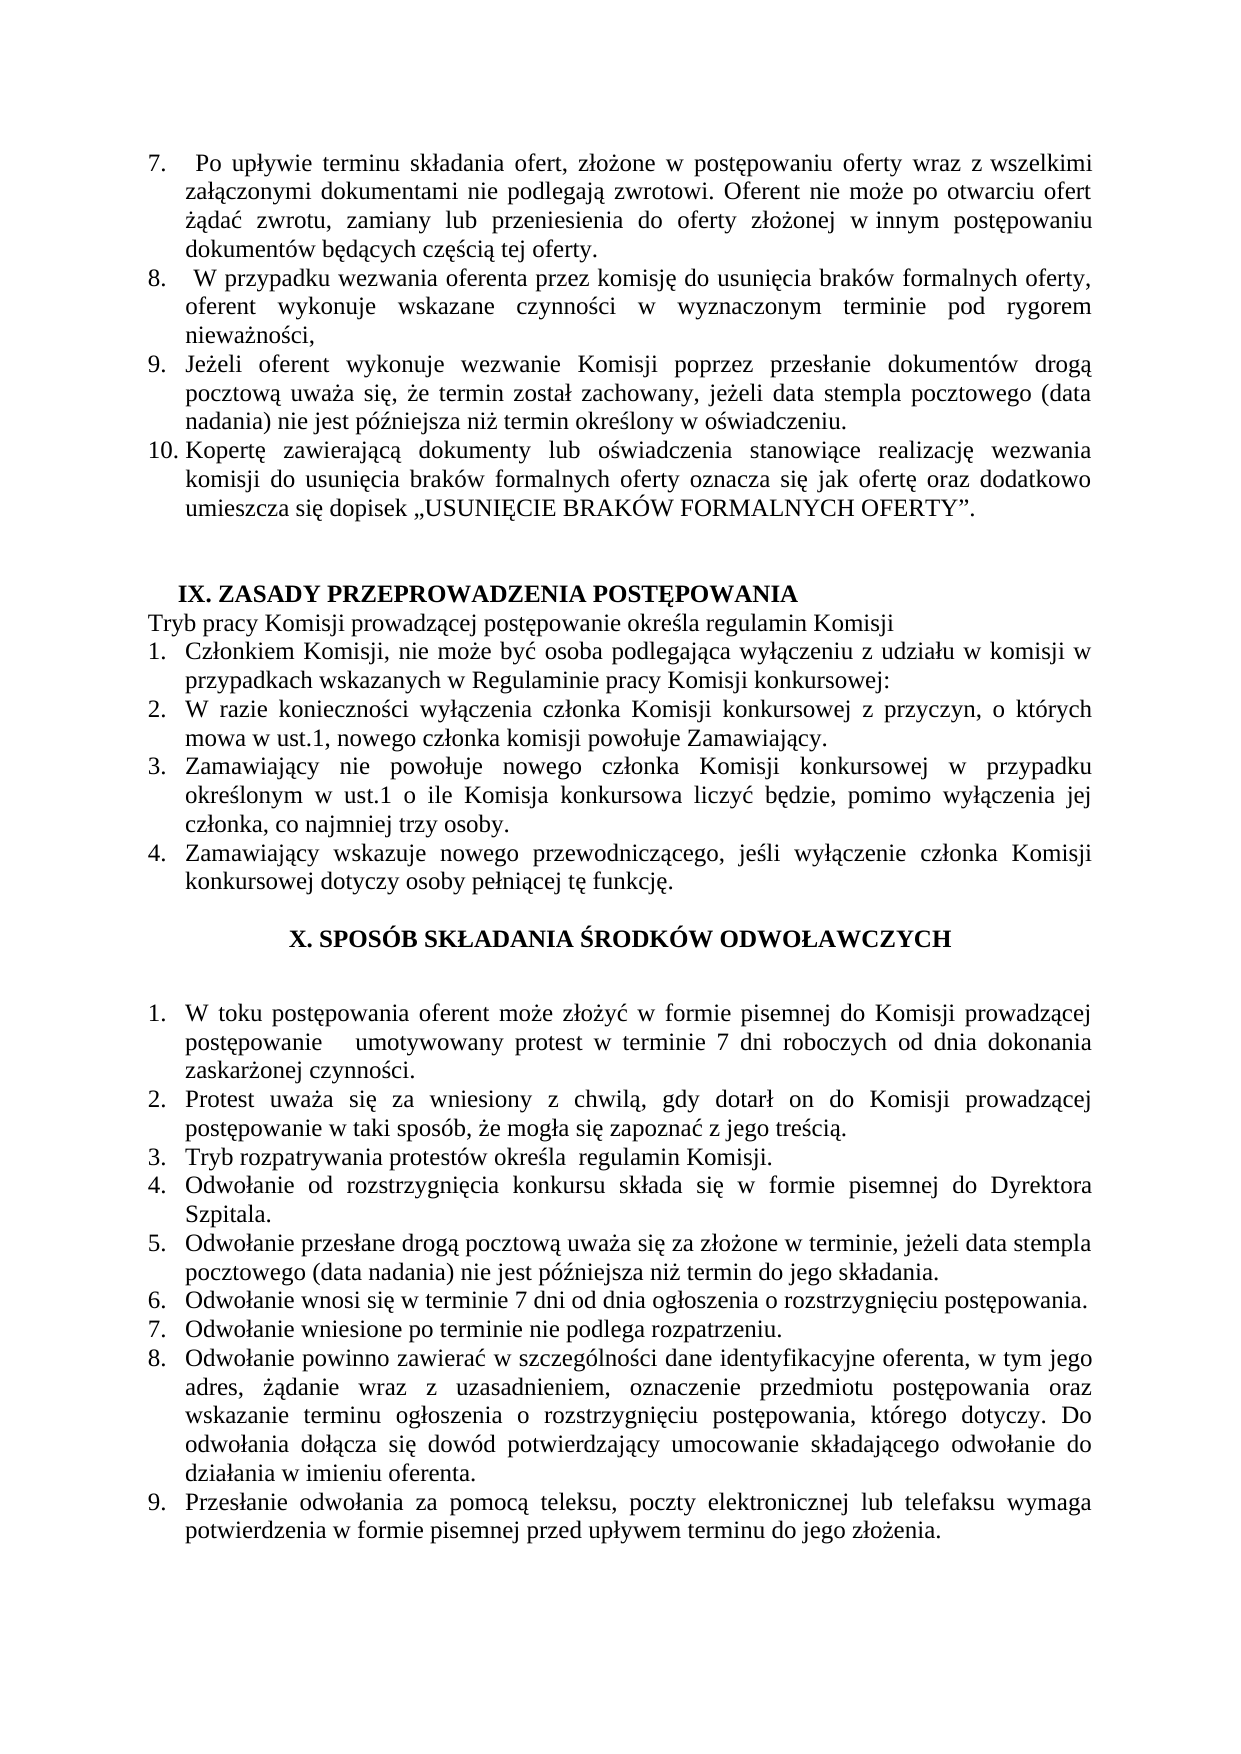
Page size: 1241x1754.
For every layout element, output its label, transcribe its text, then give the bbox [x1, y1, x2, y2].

list W przypadku wezwania oferenta przez komisję do usunięcia braków formalnych oferty, oferent wykonuje wskazane czynności w wyznaczonym terminie pod rygorem nieważności, [148, 263, 1092, 349]
list Odwołanie od rozstrzygnięcia konkursu składa się w formie pisemnej do Dyrektora Szpitala. [148, 1171, 1092, 1228]
text IX. ZASADY PRZEPROWADZENIA POSTĘPOWANIA [148, 579, 1092, 608]
list Odwołanie wniesione po terminie nie podlega rozpatrzeniu. [148, 1314, 1092, 1343]
list Protest uważa się za wniesiony z chwilą, gdy dotarł on do Komisji prowadzącej postępowanie w taki sposób, że mogła się zapoznać z jego treścią. [148, 1084, 1092, 1142]
list Odwołanie powinno zawierać w szczególności dane identyfikacyjne oferenta, w tym jego adres, żądanie wraz z uzasadnieniem, oznaczenie przedmiotu postępowania oraz wskazanie terminu ogłoszenia o rozstrzygnięciu postępowania, którego dotyczy. Do odwołania dołącza się dowód potwierdzający umocowanie składającego odwołanie do działania w imieniu oferenta. [148, 1343, 1092, 1487]
list Zamawiający nie powołuje nowego członka Komisji konkursowej w przypadku określonym w ust.1 o ile Komisja konkursowa liczyć będzie, pomimo wyłączenia jej członka, co najmniej trzy osoby. [148, 751, 1092, 838]
list W razie konieczności wyłączenia członka Komisji konkursowej z przyczyn, o których mowa w ust.1, nowego członka komisji powołuje Zamawiający. [148, 694, 1092, 751]
text Tryb pracy Komisji prowadzącej postępowanie określa regulamin Komisji [148, 608, 1092, 636]
list Odwołanie wnosi się w terminie 7 dni od dnia ogłoszenia o rozstrzygnięciu postępowania. [148, 1286, 1092, 1314]
list Zamawiający wskazuje nowego przewodniczącego, jeśli wyłączenie członka Komisji konkursowej dotyczy osoby pełniącej tę funkcję. [148, 838, 1092, 895]
list Tryb rozpatrywania protestów określa regulamin Komisji. [148, 1142, 1092, 1171]
list Członkiem Komisji, nie może być osoba podlegająca wyłączeniu z udziału w komisji w przypadkach wskazanych w Regulaminie pracy Komisji konkursowej: [148, 636, 1092, 694]
list W toku postępowania oferent może złożyć w formie pisemnej do Komisji prowadzącej postępowanie umotywowany protest w terminie 7 dni roboczych od dnia dokonania zaskarżonej czynności. [148, 998, 1092, 1084]
list Odwołanie przesłane drogą pocztową uważa się za złożone w terminie, jeżeli data stempla pocztowego (data nadania) nie jest późniejsza niż termin do jego składania. [148, 1228, 1092, 1286]
list Kopertę zawierającą dokumenty lub oświadczenia stanowiące realizację wezwania komisji do usunięcia braków formalnych oferty oznacza się jak ofertę oraz dodatkowo umieszcza się dopisek „USUNIĘCIE BRAKÓW FORMALNYCH OFERTY”. [148, 435, 1092, 521]
text X. SPOSÓB SKŁADANIA ŚRODKÓW ODWOŁAWCZYCH [148, 924, 1092, 953]
list Przesłanie odwołania za pomocą teleksu, poczty elektronicznej lub telefaksu wymaga potwierdzenia w formie pisemnej przed upływem terminu do jego złożenia. [148, 1487, 1092, 1544]
list Jeżeli oferent wykonuje wezwanie Komisji poprzez przesłanie dokumentów drogą pocztową uważa się, że termin został zachowany, jeżeli data stempla pocztowego (data nadania) nie jest późniejsza niż termin określony w oświadczeniu. [148, 349, 1092, 435]
list Po upływie terminu składania ofert, złożone w postępowaniu oferty wraz z wszelkimi załączonymi dokumentami nie podlegają zwrotowi. Oferent nie może po otwarciu ofert żądać zwrotu, zamiany lub przeniesienia do oferty złożonej w innym postępowaniu dokumentów będących częścią tej oferty. [148, 148, 1092, 263]
